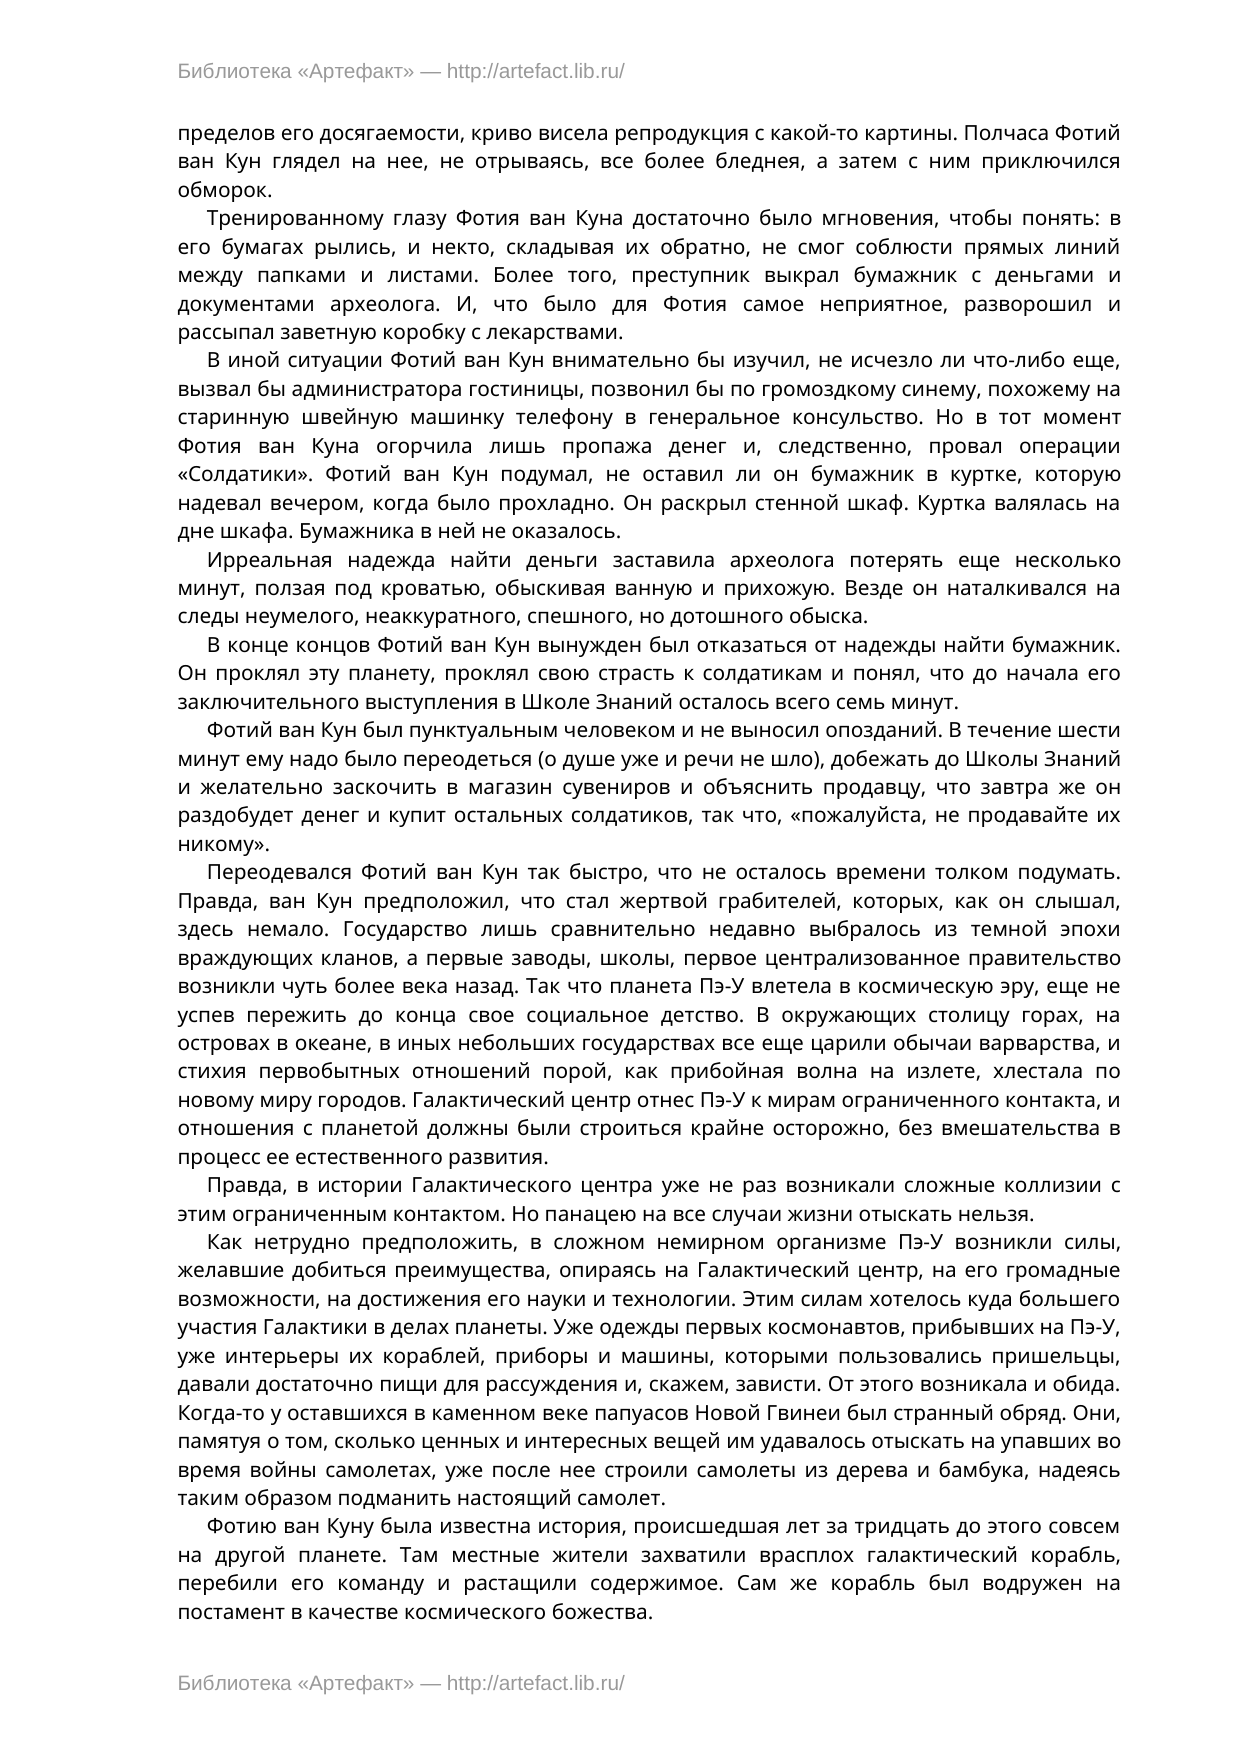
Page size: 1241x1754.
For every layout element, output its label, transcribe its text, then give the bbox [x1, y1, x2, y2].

text Фотий ван Кун был пунктуальным человеком и не выносил опозданий. В течение шести минут ему надо было переодеться (о душе уже и речи не шло), добежать до Школы Знаний и желательно заскочить в магазин сувениров и объяснить продавцу, что завтра же он раздобудет денег и купит остальных солдатиков, так что, «пожалуйста, не продавайте их никому». [177, 715, 1122, 857]
text Правда, в истории Галактического центра уже не раз возникали сложные коллизии с этим ограниченным контактом. Но панацею на все случаи жизни отыскать нельзя. [177, 1170, 1122, 1227]
text Фотию ван Куну была известна история, происшедшая лет за тридцать до этого совсем на другой планете. Там местные жители захватили врасплох галактический корабль, перебили его команду и растащили содержимое. Сам же корабль был водружен на постамент в качестве космического божества. [177, 1512, 1122, 1625]
text В иной ситуации Фотий ван Кун внимательно бы изучил, не исчезло ли что-либо еще, вызвал бы администратора гостиницы, позвонил бы по громоздкому синему, похожему на старинную швейную машинку телефону в генеральное консульство. Но в тот момент Фотия ван Куна огорчила лишь пропажа денег и, следственно, провал операции «Солдатики». Фотий ван Кун подумал, не оставил ли он бумажник в куртке, которую надевал вечером, когда было прохладно. Он раскрыл стенной шкаф. Куртка валялась на дне шкафа. Бумажника в ней не оказалось. [177, 346, 1122, 545]
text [177, 118, 1122, 203]
text Ирреальная надежда найти деньги заставила археолога потерять еще несколько минут, ползая под кроватью, обыскивая ванную и прихожую. Везде он наталкивался на следы неумелого, неаккуратного, спешного, но дотошного обыска. [177, 545, 1122, 630]
text Тренированному глазу Фотия ван Куна достаточно было мгновения, чтобы понять: в его бумагах рылись, и некто, складывая их обратно, не смог соблюсти прямых линий между папками и листами. Более того, преступник выкрал бумажник с деньгами и документами археолога. И, что было для Фотия самое неприятное, разворошил и рассыпал заветную коробку с лекарствами. [177, 203, 1122, 346]
text Как нетрудно предположить, в сложном немирном организме Пэ-У возникли силы, желавшие добиться преимущества, опираясь на Галактический центр, на его громадные возможности, на достижения его науки и технологии. Этим силам хотелось куда большего участия Галактики в делах планеты. Уже одежды первых космонавтов, прибывших на Пэ-У, уже интерьеры их кораблей, приборы и машины, которыми пользовались пришельцы, давали достаточно пищи для рассуждения и, скажем, зависти. От этого возникала и обида. Когда-то у оставшихся в каменном веке папуасов Новой Гвинеи был странный обряд. Они, памятуя о том, сколько ценных и интересных вещей им удавалось отыскать на упавших во время войны самолетах, уже после нее строили самолеты из дерева и бамбука, надеясь таким образом подманить настоящий самолет. [177, 1227, 1122, 1512]
text Переодевался Фотий ван Кун так быстро, что не осталось времени толком подумать. Правда, ван Кун предположил, что стал жертвой грабителей, которых, как он слышал, здесь немало. Государство лишь сравнительно недавно выбралось из темной эпохи враждующих кланов, а первые заводы, школы, первое централизованное правительство возникли чуть более века назад. Так что планета Пэ-У влетела в космическую эру, еще не успев пережить до конца свое социальное детство. В окружающих столицу горах, на островах в океане, в иных небольших государствах все еще царили обычаи варварства, и стихия первобытных отношений порой, как прибойная волна на излете, хлестала по новому миру городов. Галактический центр отнес Пэ-У к мирам ограниченного контакта, и отношения с планетой должны были строиться крайне осторожно, без вмешательства в процесс ее естественного развития. [177, 857, 1122, 1170]
text В конце концов Фотий ван Кун вынужден был отказаться от надежды найти бумажник. Он проклял эту планету, проклял свою страсть к солдатикам и понял, что до начала его заключительного выступления в Школе Знаний осталось всего семь минут. [177, 630, 1122, 715]
